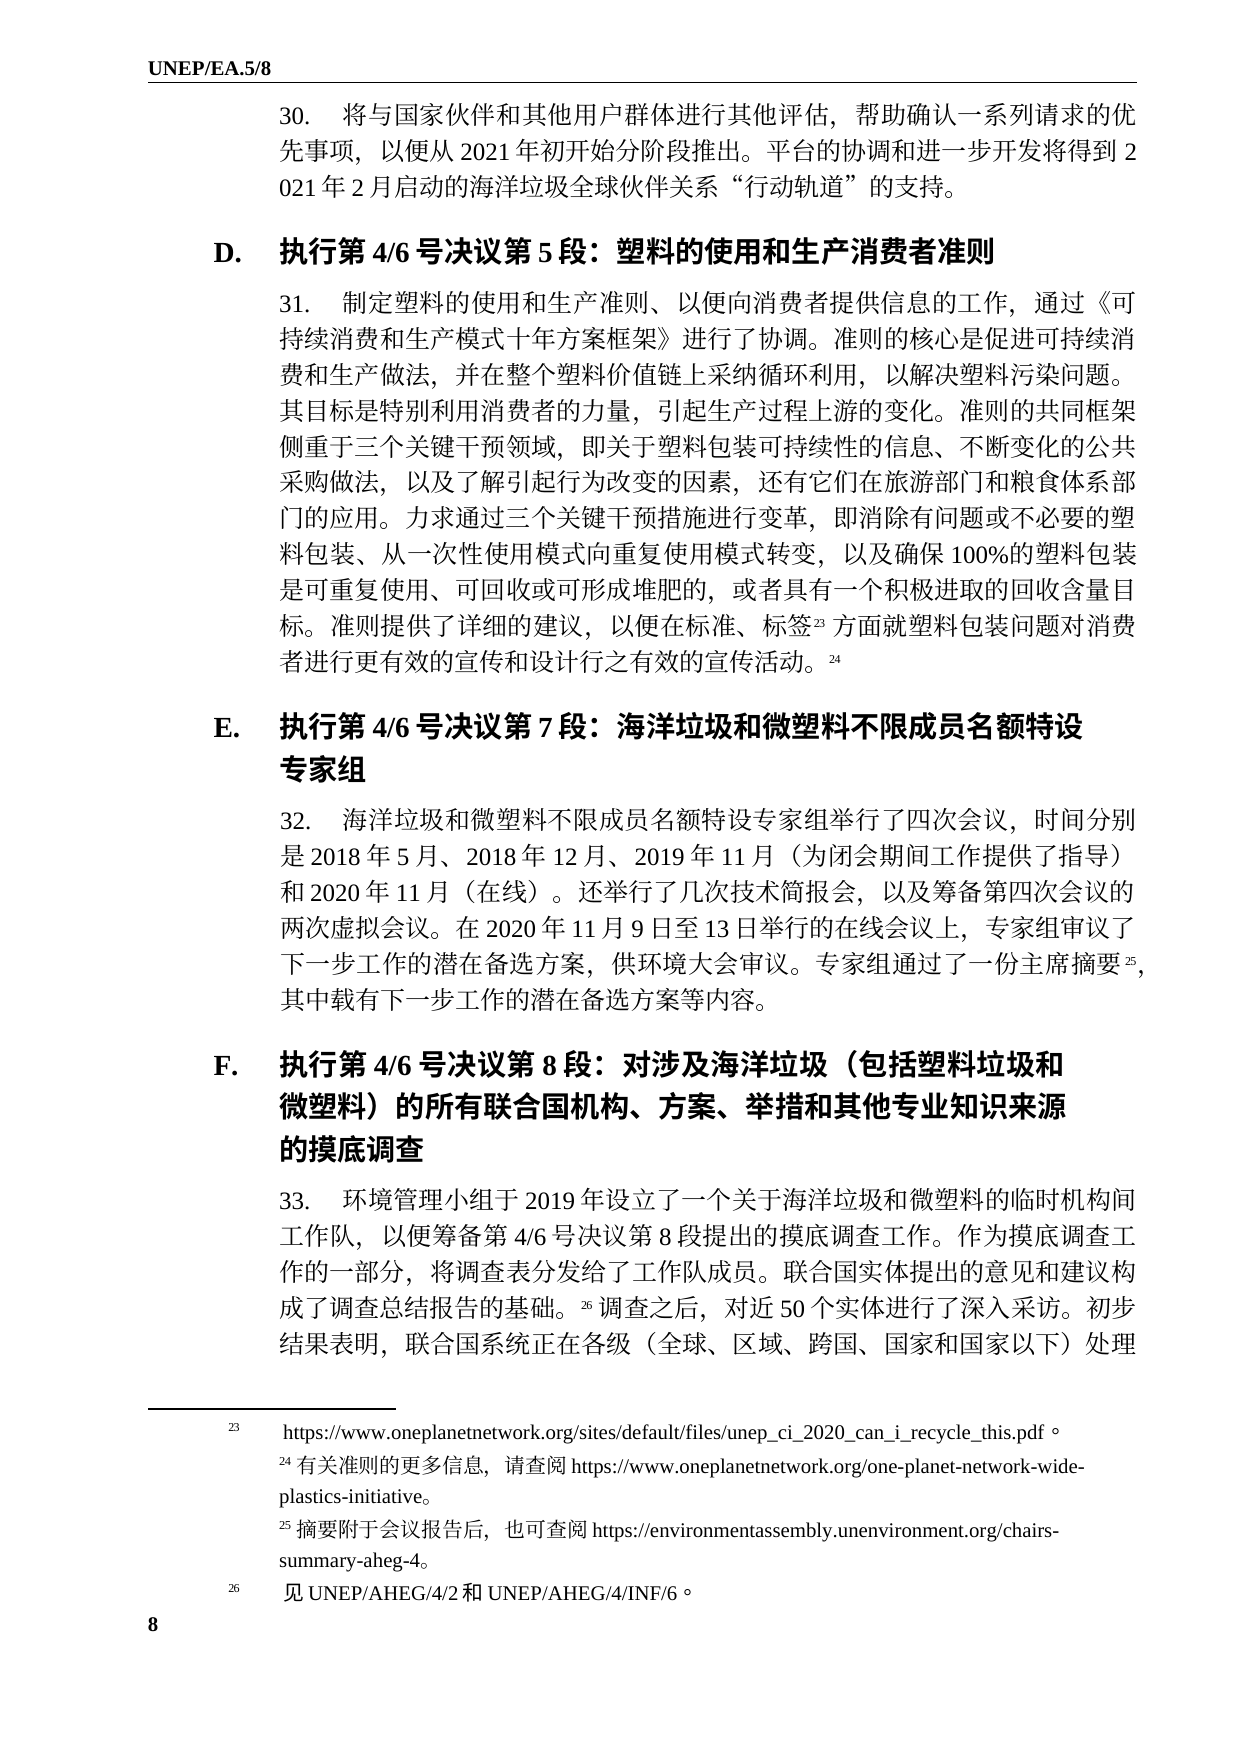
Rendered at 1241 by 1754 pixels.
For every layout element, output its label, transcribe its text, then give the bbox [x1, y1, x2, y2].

list 将与国家伙伴和其他用户群体进行其他评估，帮助确认一系列请求的优先事项，以便从2021年初开始分阶段推出。平台的协调和进一步开发将得到2021年2月启动的海洋垃圾全球伙伴关系“行动轨道”的支持。 [279, 96, 1137, 204]
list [279, 1181, 1137, 1361]
list 海洋垃圾和微塑料不限成员名额特设专家组举行了四次会议，时间分别是2018年5月、2018年12月、2019年11月（为闭会期间工作提供了指导）和2020年11月（在线）。还举行了几次技术简报会，以及筹备第四次会议的两次虚拟会议。在2020年11月9日至13日举行的在线会议上，专家组审议了下一步工作的潜在备选方案，供环境大会审议。专家组通过了一份主席摘要，其中载有下一步工作的潜在备选方案等内容。 [280, 801, 1137, 1016]
list 执行第4/6号决议第7段：海洋垃圾和微塑料不限成员名额特设专家组 [213, 704, 1107, 788]
list 制定塑料的使用和生产准则、以便向消费者提供信息的工作，通过《可持续消费和生产模式十年方案框架》进行了协调。准则的核心是促进可持续消费和生产做法，并在整个塑料价值链上采纳循环利用，以解决塑料污染问题。其目标是特别利用消费者的力量，引起生产过程上游的变化。准则的共同框架侧重于三个关键干预领域，即关于塑料包装可持续性的信息、不断变化的公共采购做法，以及了解引起行为改变的因素，还有它们在旅游部门和粮食体系部门的应用。力求通过三个关键干预措施进行变革，即消除有问题或不必要的塑料包装、从一次性使用模式向重复使用模式转变，以及确保100%的塑料包装是可重复使用、可回收或可形成堆肥的，或者具有一个积极进取的回收含量目标。准则提供了详细的建议，以便在标准、标签 方面就塑料包装问题对消费者进行更有效的宣传和设计行之有效的宣传活动。 [279, 283, 1137, 679]
list 执行第4/6号决议第5段：塑料的使用和生产消费者准则 [213, 229, 1107, 271]
list 执行第4/6号决议第8段：对涉及海洋垃圾（包括塑料垃圾和微塑料）的所有联合国机构、方案、举措和其他专业知识来源的摸底调查 [213, 1041, 1085, 1168]
